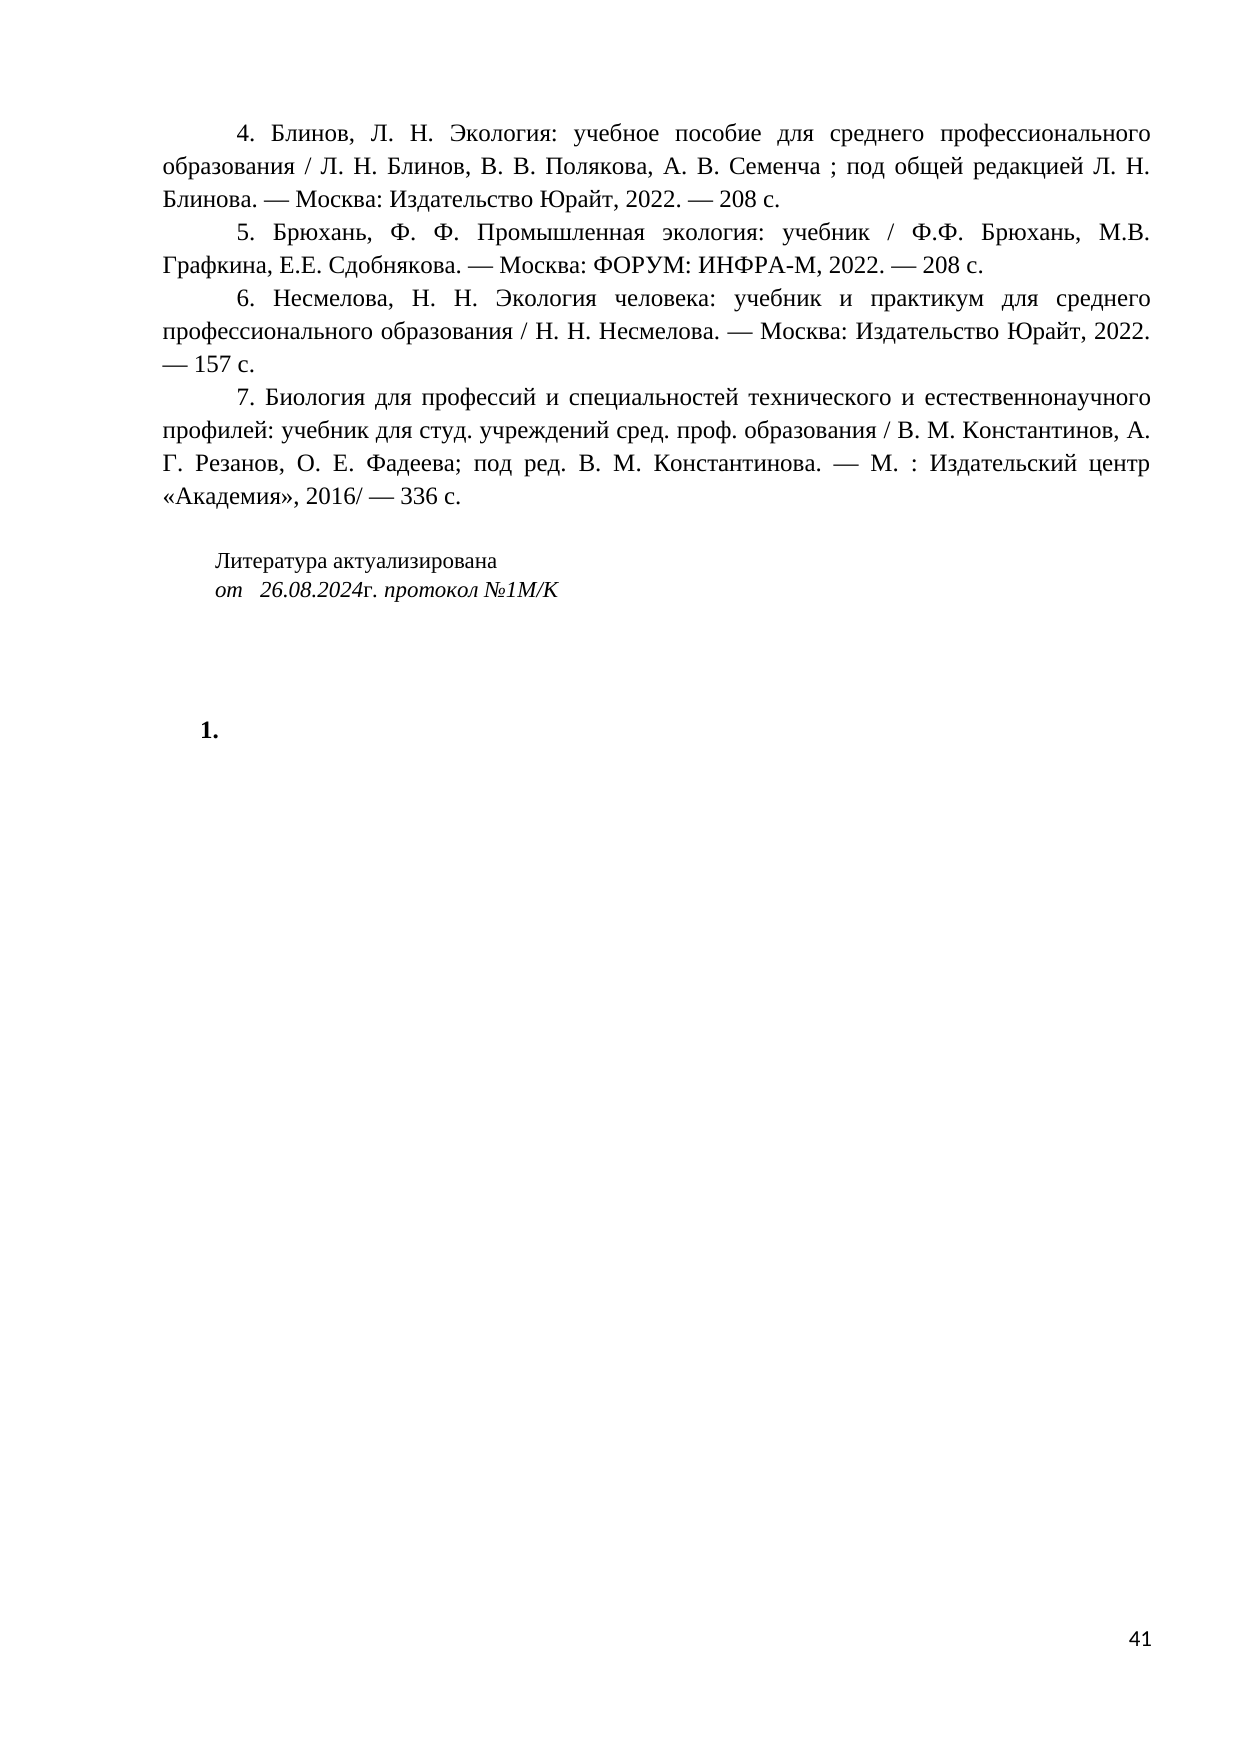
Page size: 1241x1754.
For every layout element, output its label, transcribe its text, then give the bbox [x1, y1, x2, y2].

text 4. Блинов, Л. Н. Экология: учебное пособие для среднего профессионального образования / Л. Н. Блинов, В. В. Полякова, А. В. Семенча ; под общей редакцией Л. Н. Блинова. — Москва: Издательство Юрайт, 2022. — 208 с. [162, 118, 1152, 213]
text 7. Биология для профессий и специальностей технического и естественнонаучного профилей: учебник для студ. учреждений сред. проф. образования / В. М. Константинов, А. Г. Резанов, О. Е. Фадеева; под ред. В. М. Константинова. — М. : Издательский центр «Академия», 2016/ — 336 с. [162, 382, 1152, 510]
text 6. Несмелова, Н. Н. Экология человека: учебник и практикум для среднего профессионального образования / Н. Н. Несмелова. — Москва: Издательство Юрайт, 2022. — 157 с. [162, 283, 1152, 378]
text 5. Брюхань, Ф. Ф. Промышленная экология: учебник / Ф.Ф. Брюхань, М.В. Графкина, Е.Е. Сдобнякова. — Москва: ФОРУМ: ИНФРА-М, 2022. — 208 с. [162, 217, 1152, 279]
list от 26.08.2024г. протокол №1М/К [215, 576, 1152, 602]
list Литература актуализирована [215, 547, 1152, 574]
